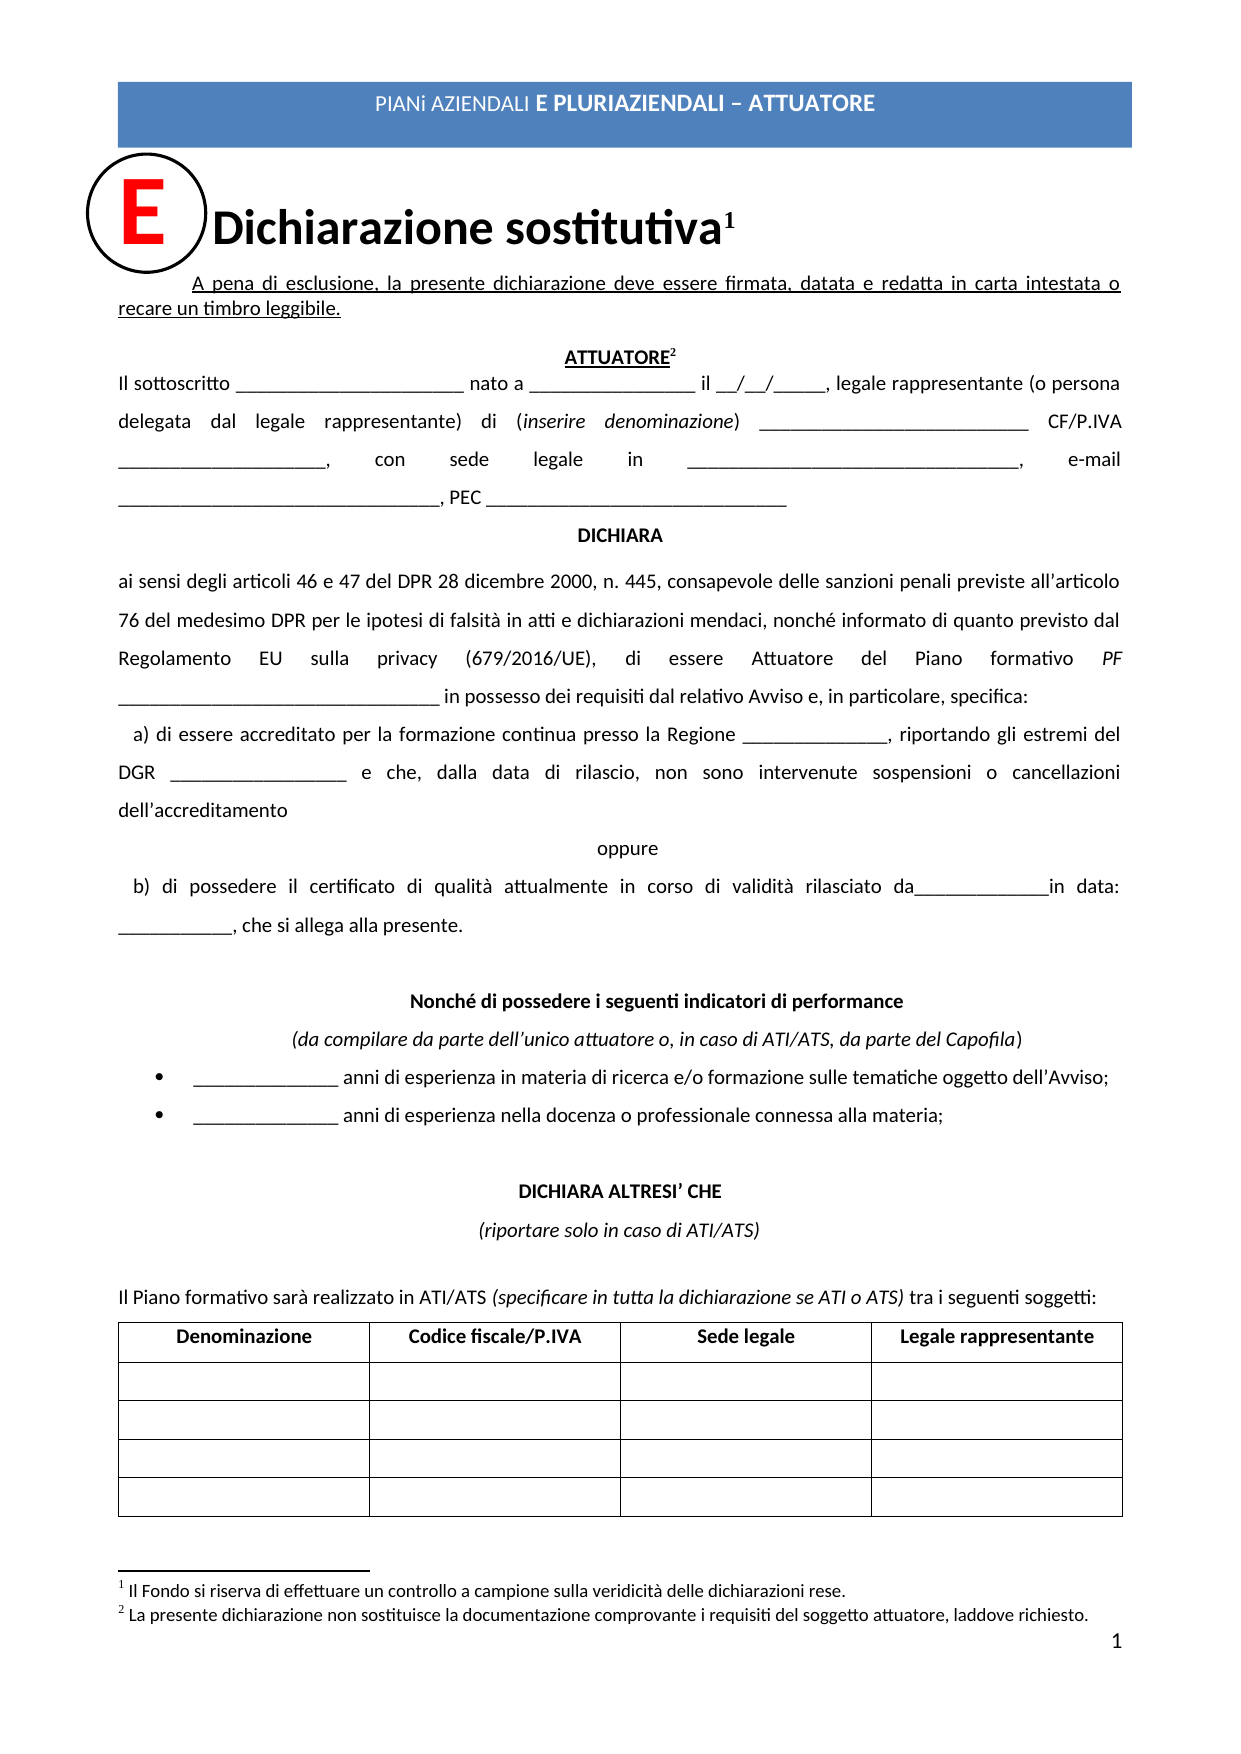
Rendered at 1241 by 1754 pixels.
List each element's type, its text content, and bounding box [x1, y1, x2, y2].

text Il sottoscritto ______________________ nato a ________________ il __/__/_____, legale rappresentante (o persona delegata dal legale rappresentante) di (inserire denominazione) __________________________ CF/P.IVA ____________________, con sede legale in ________________________________, e-mail _______________________________, PEC _____________________________ [118, 370, 1122, 510]
table_cell [370, 1440, 620, 1477]
table_cell [370, 1401, 620, 1439]
text A pena di esclusione, la presente dichiarazione deve essere firmata, datata e redatta in carta intestata o recare un timbro leggibile. [118, 270, 1122, 321]
table_cell [119, 1363, 369, 1400]
text DICHIARA [118, 522, 1122, 548]
table_cell [621, 1401, 871, 1439]
table_cell [621, 1363, 871, 1400]
table_cell [119, 1401, 369, 1439]
table_header Codice fiscale/P.IVA [370, 1323, 620, 1362]
table_cell [621, 1478, 871, 1516]
text b) di possedere il certificato di qualità attualmente in corso di validità rilasciato da_____________in data: ___________, che si allega alla presente. [118, 874, 1122, 937]
text DICHIARA ALTRESI’ CHE [118, 1179, 1122, 1204]
table_cell [621, 1440, 871, 1477]
text a) di essere accreditato per la formazione continua presso la Regione ______________, riportando gli estremi del DGR _________________ e che, dalla data di rilascio, non sono intervenute sospensioni o cancellazioni dell’accreditamento [118, 721, 1122, 823]
table_header Denominazione [119, 1323, 369, 1362]
text (da compilare da parte dell’unico attuatore o, in caso di ATI/ATS, da parte del Capofila) [118, 1026, 1122, 1052]
table_cell [119, 1478, 369, 1516]
table_cell [872, 1478, 1122, 1516]
table_header Legale rappresentante [872, 1323, 1122, 1362]
table_cell [370, 1478, 620, 1516]
table_cell [872, 1363, 1122, 1400]
table_cell [119, 1440, 369, 1477]
text ATTUATORE [118, 344, 1122, 370]
list ______________ anni di esperienza nella docenza o professionale connessa alla materia; [156, 1102, 1122, 1128]
table_header Sede legale [621, 1323, 871, 1362]
text ai sensi degli articoli 46 e 47 del DPR 28 dicembre 2000, n. 445, consapevole delle sanzioni penali previste all’articolo 76 del medesimo DPR per le ipotesi di falsità in atti e dichiarazioni mendaci, nonché informato di quanto previsto dal Regolamento EU sulla privacy (679/2016/UE), di essere Attuatore del Piano formativo PF _______________________________ in possesso dei requisiti dal relativo Avviso e, in particolare, specifica: [118, 569, 1122, 708]
text E Dichiarazione sostitutiva [118, 148, 1122, 270]
table_cell [370, 1363, 620, 1400]
table_cell [872, 1440, 1122, 1477]
text (riportare solo in caso di ATI/ATS) [118, 1217, 1122, 1242]
list ______________ anni di esperienza in materia di ricerca e/o formazione sulle tematiche oggetto dell’Avviso; [156, 1064, 1122, 1090]
table_cell [872, 1401, 1122, 1439]
text Il Piano formativo sarà realizzato in ATI/ATS (specificare in tutta la dichiarazione se ATI o ATS) tra i seguenti soggetti: [118, 1284, 1122, 1309]
text Nonché di possedere i seguenti indicatori di performance [118, 988, 1122, 1013]
text oppure [133, 836, 1122, 861]
